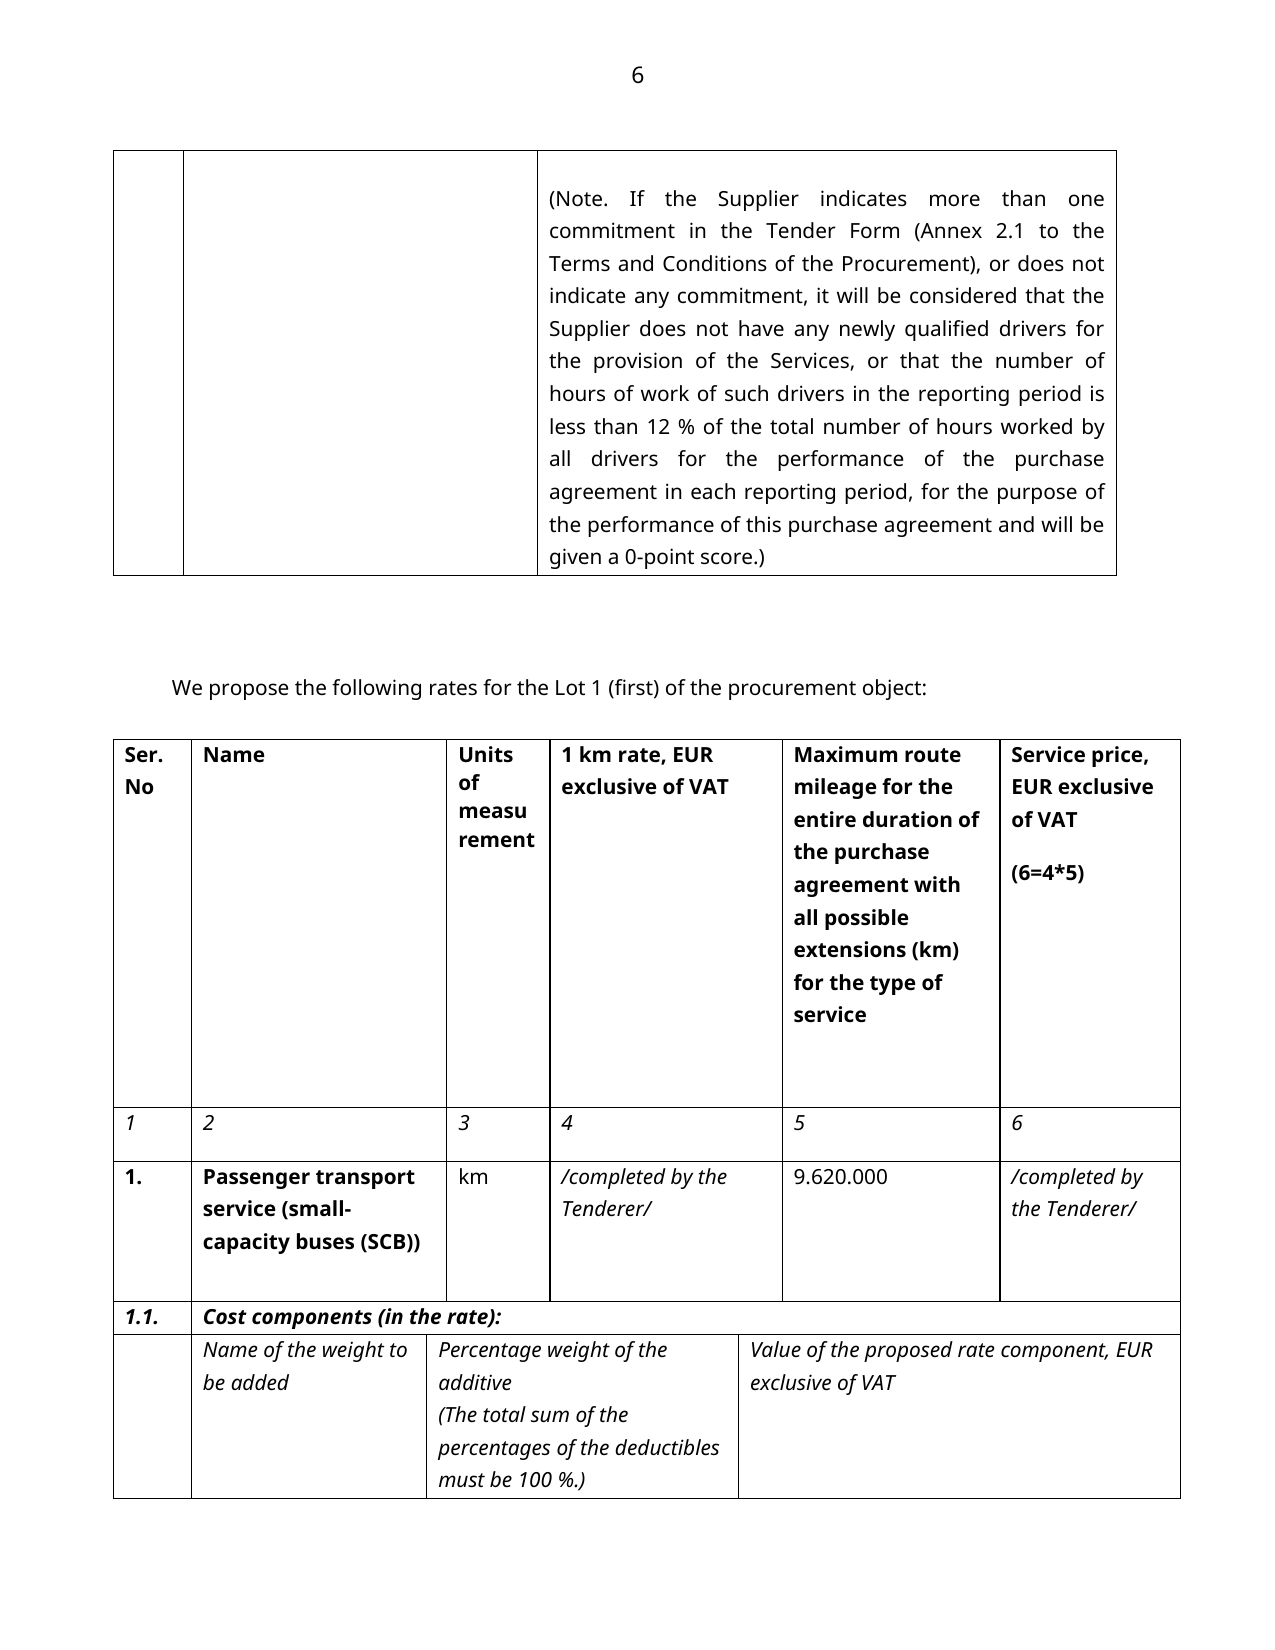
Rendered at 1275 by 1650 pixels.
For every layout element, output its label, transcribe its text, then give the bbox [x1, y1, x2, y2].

table_header Units of measu rement [447, 740, 549, 1107]
text We propose the following rates for the Lot 1 (first) of the procurement object: [112, 673, 1162, 702]
table_cell 4. [114, 151, 183, 574]
table_header Service price, EUR exclusive of VAT (6=4*5) [1001, 740, 1180, 1107]
table_cell 9.620.000 [783, 1162, 999, 1301]
table_cell Percentage weight of the additive (The total sum of the percentages of the deductibles must be 100 %.) [427, 1335, 738, 1498]
table_cell 1.1. [114, 1302, 191, 1334]
table_cell 4 [551, 1108, 782, 1161]
table_cell Name of the weight to be added [192, 1335, 426, 1498]
table_cell 5 [783, 1108, 999, 1161]
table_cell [538, 151, 1116, 574]
table_header Maximum route mileage for the entire duration of the purchase agreement with all possible extensions (km) for the type of service [783, 740, 999, 1107]
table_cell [184, 151, 537, 574]
table_cell Cost components (in the rate): [192, 1302, 1180, 1334]
table_cell 1 [114, 1108, 191, 1161]
table_cell Value of the proposed rate component, EUR exclusive of VAT [739, 1335, 1180, 1498]
table_header Ser. No [114, 740, 191, 1107]
table_cell [114, 1335, 191, 1498]
table_cell Passenger transport service (small-capacity buses (SCB)) [192, 1162, 446, 1301]
table_cell /completed by the Tenderer/ [551, 1162, 782, 1301]
table_cell 2 [192, 1108, 446, 1161]
table_cell /completed by the Tenderer/ [1001, 1162, 1180, 1301]
table_cell km [447, 1162, 549, 1301]
table_header 1 km rate, EUR exclusive of VAT [551, 740, 782, 1107]
table_cell 3 [447, 1108, 549, 1161]
table_cell 6 [1001, 1108, 1180, 1161]
table_header Name [192, 740, 446, 1107]
table_cell 1. [114, 1162, 191, 1301]
